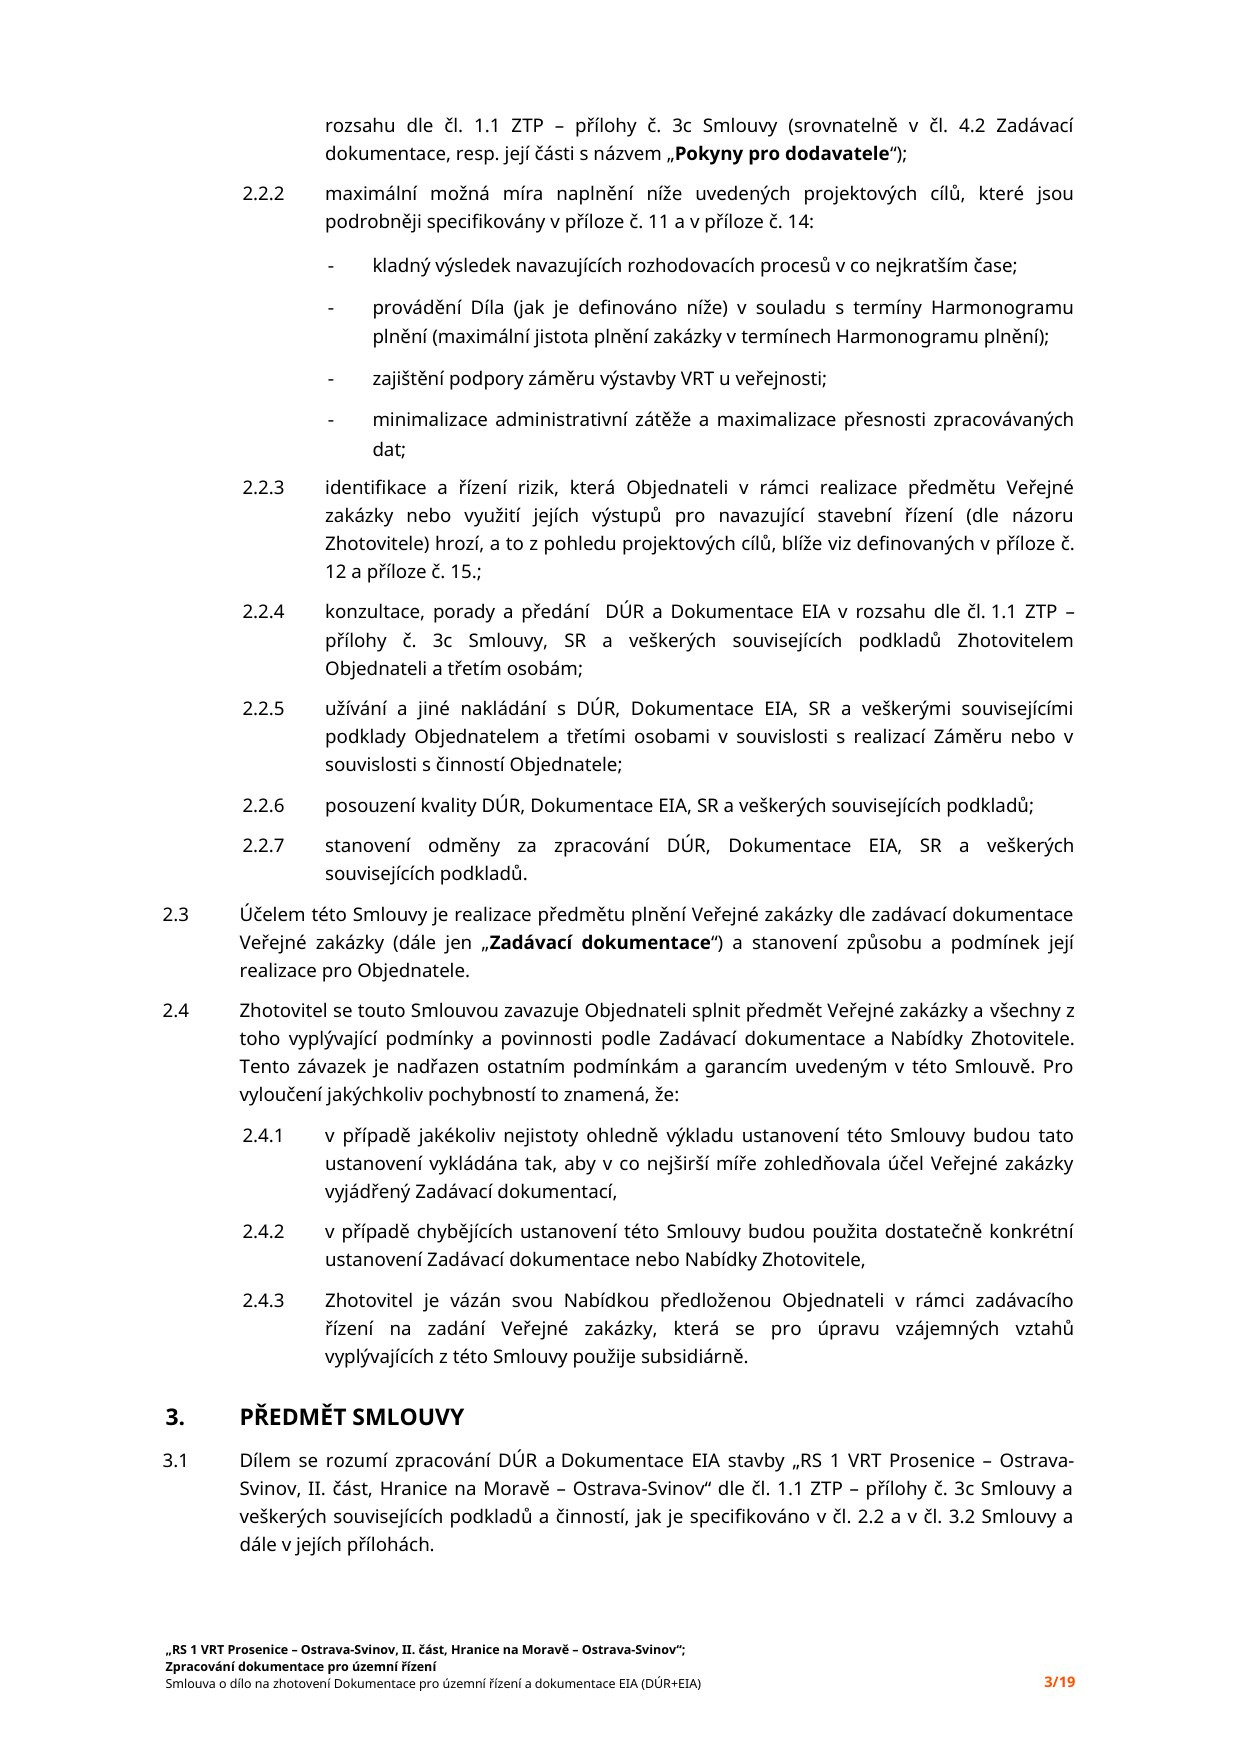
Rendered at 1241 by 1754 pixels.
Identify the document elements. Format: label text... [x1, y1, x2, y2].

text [242, 112, 1075, 166]
text stanovení odměny za zpracování DÚR, Dokumentace EIA, SR a veškerých souvisejících podkladů. [242, 832, 1075, 886]
list kladný výsledek navazujících rozhodovacích procesů v co nejkratším čase; [328, 249, 1075, 278]
text užívání a jiné nakládání s DÚR, Dokumentace EIA, SR a veškerými souvisejícími podklady Objednatelem a třetími osobami v souvislosti s realizací Záměru nebo v souvislosti s činností Objednatele; [242, 695, 1075, 777]
text konzultace, porady a předání DÚR a Dokumentace EIA v rozsahu dle čl. 1.1 ZTP – přílohy č. 3c Smlouvy, SR a veškerých souvisejících podkladů Zhotovitelem Objednateli a třetím osobám; [242, 599, 1075, 680]
text identifikace a řízení rizik, která Objednateli v rámci realizace předmětu Veřejné zakázky nebo využití jejích výstupů pro navazující stavební řízení (dle názoru Zhotovitele) hrozí, a to z pohledu projektových cílů, blíže viz definovaných v příloze č. 12 a příloze č. 15.; [242, 474, 1075, 584]
text maximální možná míra naplnění níže uvedených projektových cílů, které jsou podrobněji specifikovány v příloze č. 11 a v příloze č. 14: [242, 181, 1075, 234]
list minimalizace administrativní zátěže a maximalizace přesnosti zpracovávaných dat; [328, 403, 1075, 462]
text Zhotovitel je vázán svou Nabídkou předloženou Objednateli v rámci zadávacího řízení na zadání Veřejné zakázky, která se pro úpravu vzájemných vztahů vyplývajících z této Smlouvy použije subsidiárně. [242, 1287, 1075, 1369]
text v případě chybějících ustanovení této Smlouvy budou použita dostatečně konkrétní ustanovení Zadávací dokumentace nebo Nabídky Zhotovitele, [242, 1219, 1075, 1272]
text PŘEDMĚT SMLOUVY [165, 1401, 1075, 1432]
text Zhotovitel se touto Smlouvou zavazuje Objednateli splnit předmět Veřejné zakázky a všechny z toho vyplývající podmínky a povinnosti podle Zadávací dokumentace a Nabídky Zhotovitele. Tento závazek je nadřazen ostatním podmínkám a garancím uvedeným v této Smlouvě. Pro vyloučení jakýchkoliv pochybností to znamená, že: [162, 998, 1075, 1107]
list provádění Díla (jak je definováno níže) v souladu s termíny Harmonogramu plnění (maximální jistota plnění zakázky v termínech Harmonogramu plnění); [328, 291, 1075, 349]
list zajištění podpory záměru výstavby VRT u veřejnosti; [328, 362, 1075, 391]
text Účelem této Smlouvy je realizace předmětu plnění Veřejné zakázky dle zadávací dokumentace Veřejné zakázky (dále jen „Zadávací dokumentace“) a stanovení způsobu a podmínek její realizace pro Objednatele. [162, 901, 1075, 983]
text posouzení kvality DÚR, Dokumentace EIA, SR a veškerých souvisejících podkladů; [242, 792, 1075, 817]
text Dílem se rozumí zpracování DÚR a Dokumentace EIA stavby „RS 1 VRT Prosenice – Ostrava-Svinov, II. část, Hranice na Moravě – Ostrava-Svinov“ dle čl. 1.1 ZTP – přílohy č. 3c Smlouvy a veškerých souvisejících podkladů a činností, jak je specifikováno v čl. 2.2 a v čl. 3.2 Smlouvy a dále v jejích přílohách. [162, 1447, 1075, 1557]
text v případě jakékoliv nejistoty ohledně výkladu ustanovení této Smlouvy budou tato ustanovení vykládána tak, aby v co nejširší míře zohledňovala účel Veřejné zakázky vyjádřený Zadávací dokumentací, [242, 1122, 1075, 1204]
